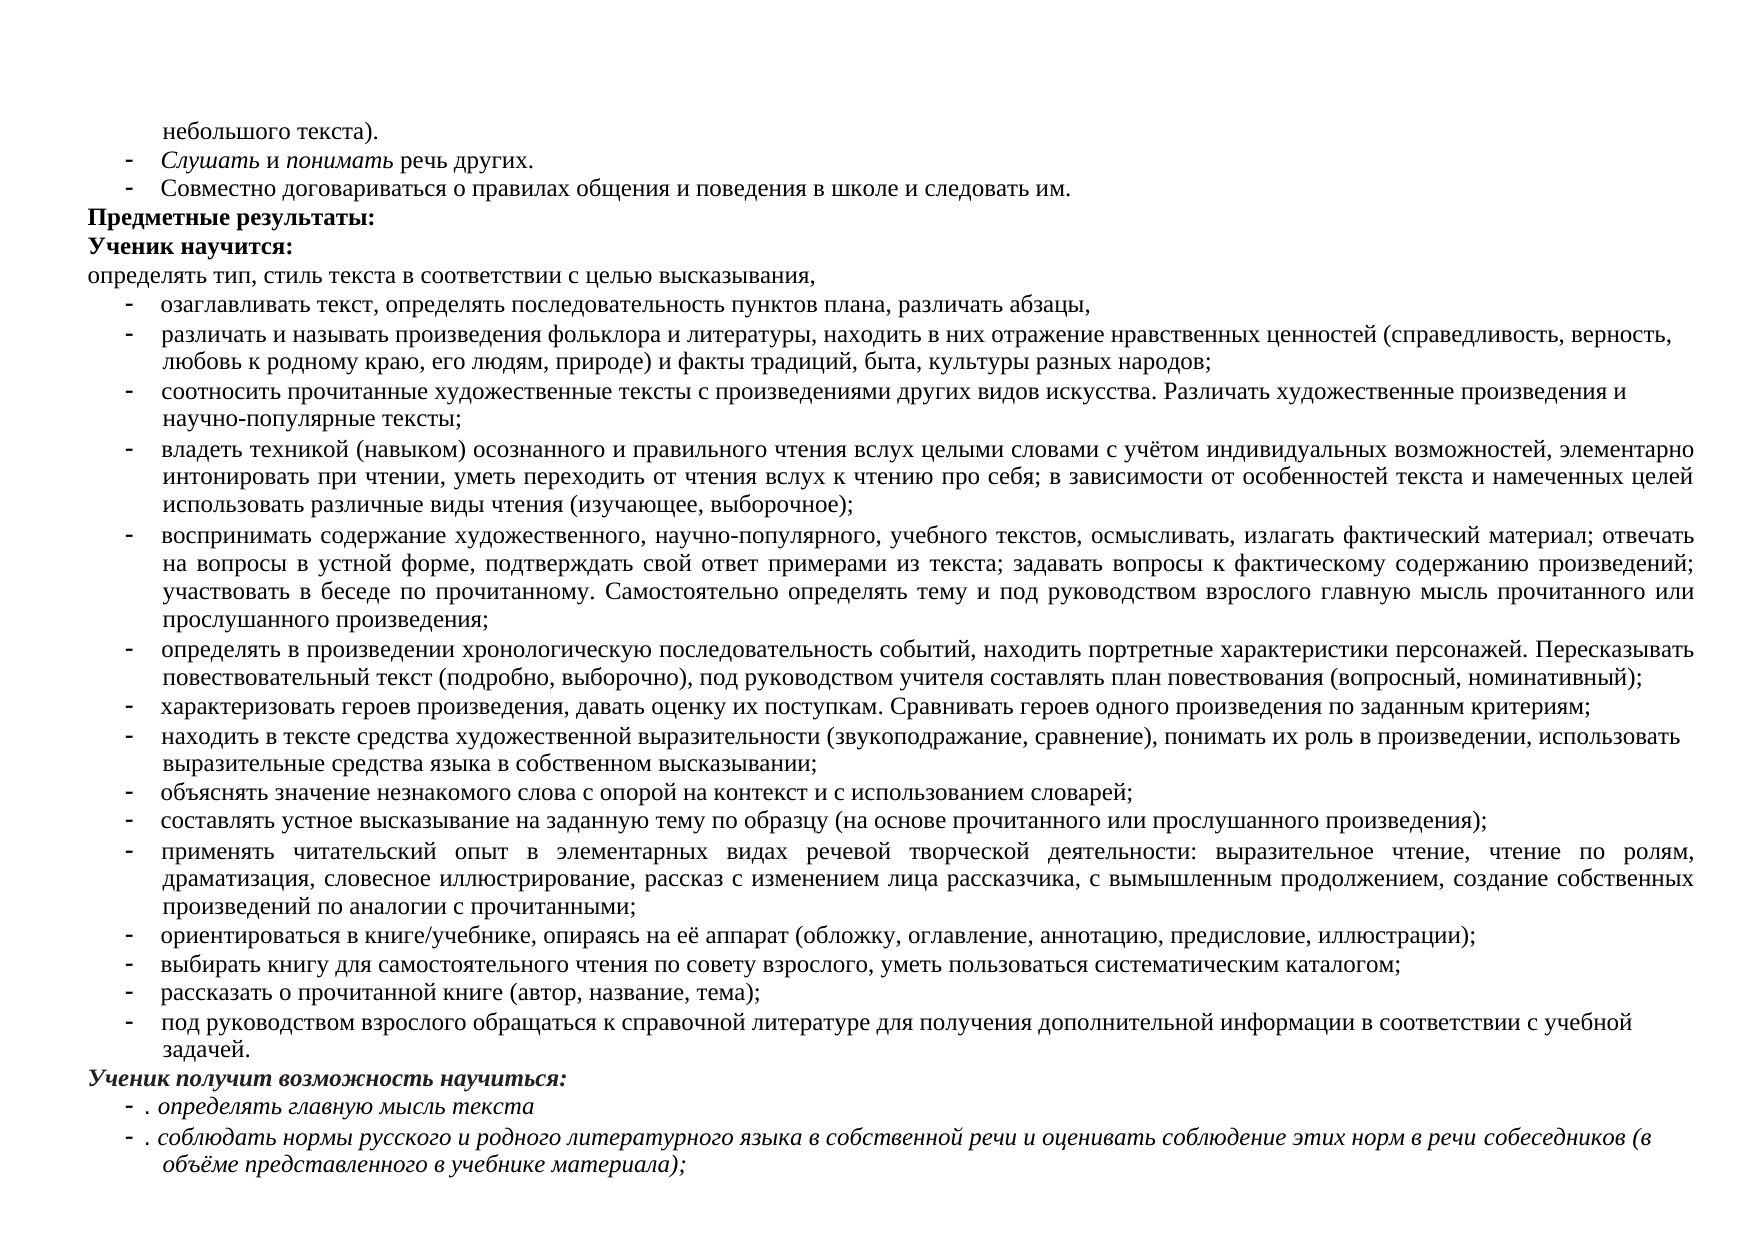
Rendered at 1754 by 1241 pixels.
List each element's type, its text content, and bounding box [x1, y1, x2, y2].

list различать и называть произведения фольклора и литературы, находить в них отражение нравственных ценностей (справедливость, верность, любовь к родному краю, его людям, природе) и факты традиций, быта, культуры разных народов; [125, 321, 1694, 375]
text небольшого текста). [162, 116, 1712, 144]
list объяснять значение незнакомого слова с опорой на контекст и с использованием словарей; [125, 777, 1712, 806]
list владеть техникой (навыком) осознанного и правильного чтения вслух целыми словами с учётом индивидуальных возможностей, элементарно интонировать при чтении, уметь переходить от чтения вслух к чтению про себя; в зависимости от особенностей текста и намеченных целей использовать различные виды чтения (изучающее, выборочное); [125, 435, 1696, 517]
text Ученик получит возможность научиться: [87, 1063, 1712, 1092]
list Слушать и понимать речь других. [125, 145, 1712, 173]
list выбирать книгу для самостоятельного чтения по совету взрослого, уметь пользоваться систематическим каталогом; [125, 949, 1712, 977]
list под руководством взрослого обращаться к справочной литературе для получения дополнительной информации в соответствии с учебной задачей. [125, 1009, 1694, 1063]
text Предметные результаты: [87, 202, 1712, 231]
list озаглавливать текст, определять последовательность пунктов плана, различать абзацы, [125, 289, 1712, 318]
list определять в произведении хронологическую последовательность событий, находить портретные характеристики персонажей. Пересказывать повествовательный текст (подробно, выборочно), под руководством учителя составлять план повествования (вопросный, номинативный); [125, 636, 1696, 691]
list ориентироваться в книге/учебнике, опираясь на её аппарат (обложку, оглавление, аннотацию, предисловие, иллюстрации); [125, 920, 1712, 948]
list . определять главную мысль текста [125, 1092, 1712, 1120]
list характеризовать героев произведения, давать оценку их поступкам. Сравнивать героев одного произведения по заданным критериям; [125, 691, 1712, 720]
list рассказать о прочитанной книге (автор, название, тема); [125, 977, 1712, 1006]
text Ученик научится: [87, 231, 1712, 260]
text определять тип, стиль текста в соответствии с целью высказывания, [87, 260, 1712, 289]
list соотносить прочитанные художественные тексты с произведениями других видов искусства. Различать художественные произведения и научно-популярные тексты; [125, 378, 1696, 432]
list применять читательский опыт в элементарных видах речевой творческой деятельности: выразительное чтение, чтение по ролям, драматизация, словесное иллюстрирование, рассказ с изменением лица рассказчика, с вымышленным продолжением, создание собственных произведений по аналогии с прочитанными; [125, 837, 1696, 919]
list Совместно договариваться о правилах общения и поведения в школе и следовать им. [125, 173, 1712, 202]
list воспринимать содержание художественного, научно-популярного, учебного текстов, осмысливать, излагать фактический материал; отвечать на вопросы в устной форме, подтверждать свой ответ примерами из текста; задавать вопросы к фактическому содержанию произведений; участвовать в беседе по прочитанному. Самостоятельно определять тему и под руководством взрослого главную мысль прочитанного или прослушанного произведения; [125, 521, 1696, 633]
list составлять устное высказывание на заданную тему по образцу (на основе прочитанного или прослушанного произведения); [125, 806, 1712, 834]
list находить в тексте средства художественной выразительности (звукоподражание, сравнение), понимать их роль в произведении, использовать выразительные средства языка в собственном высказывании; [125, 723, 1696, 777]
list . соблюдать нормы русского и родного литературного языка в собственной речи и оценивать соблюдение этих норм в речи собеседников (в объёме представленного в учебнике материала); [125, 1123, 1712, 1177]
